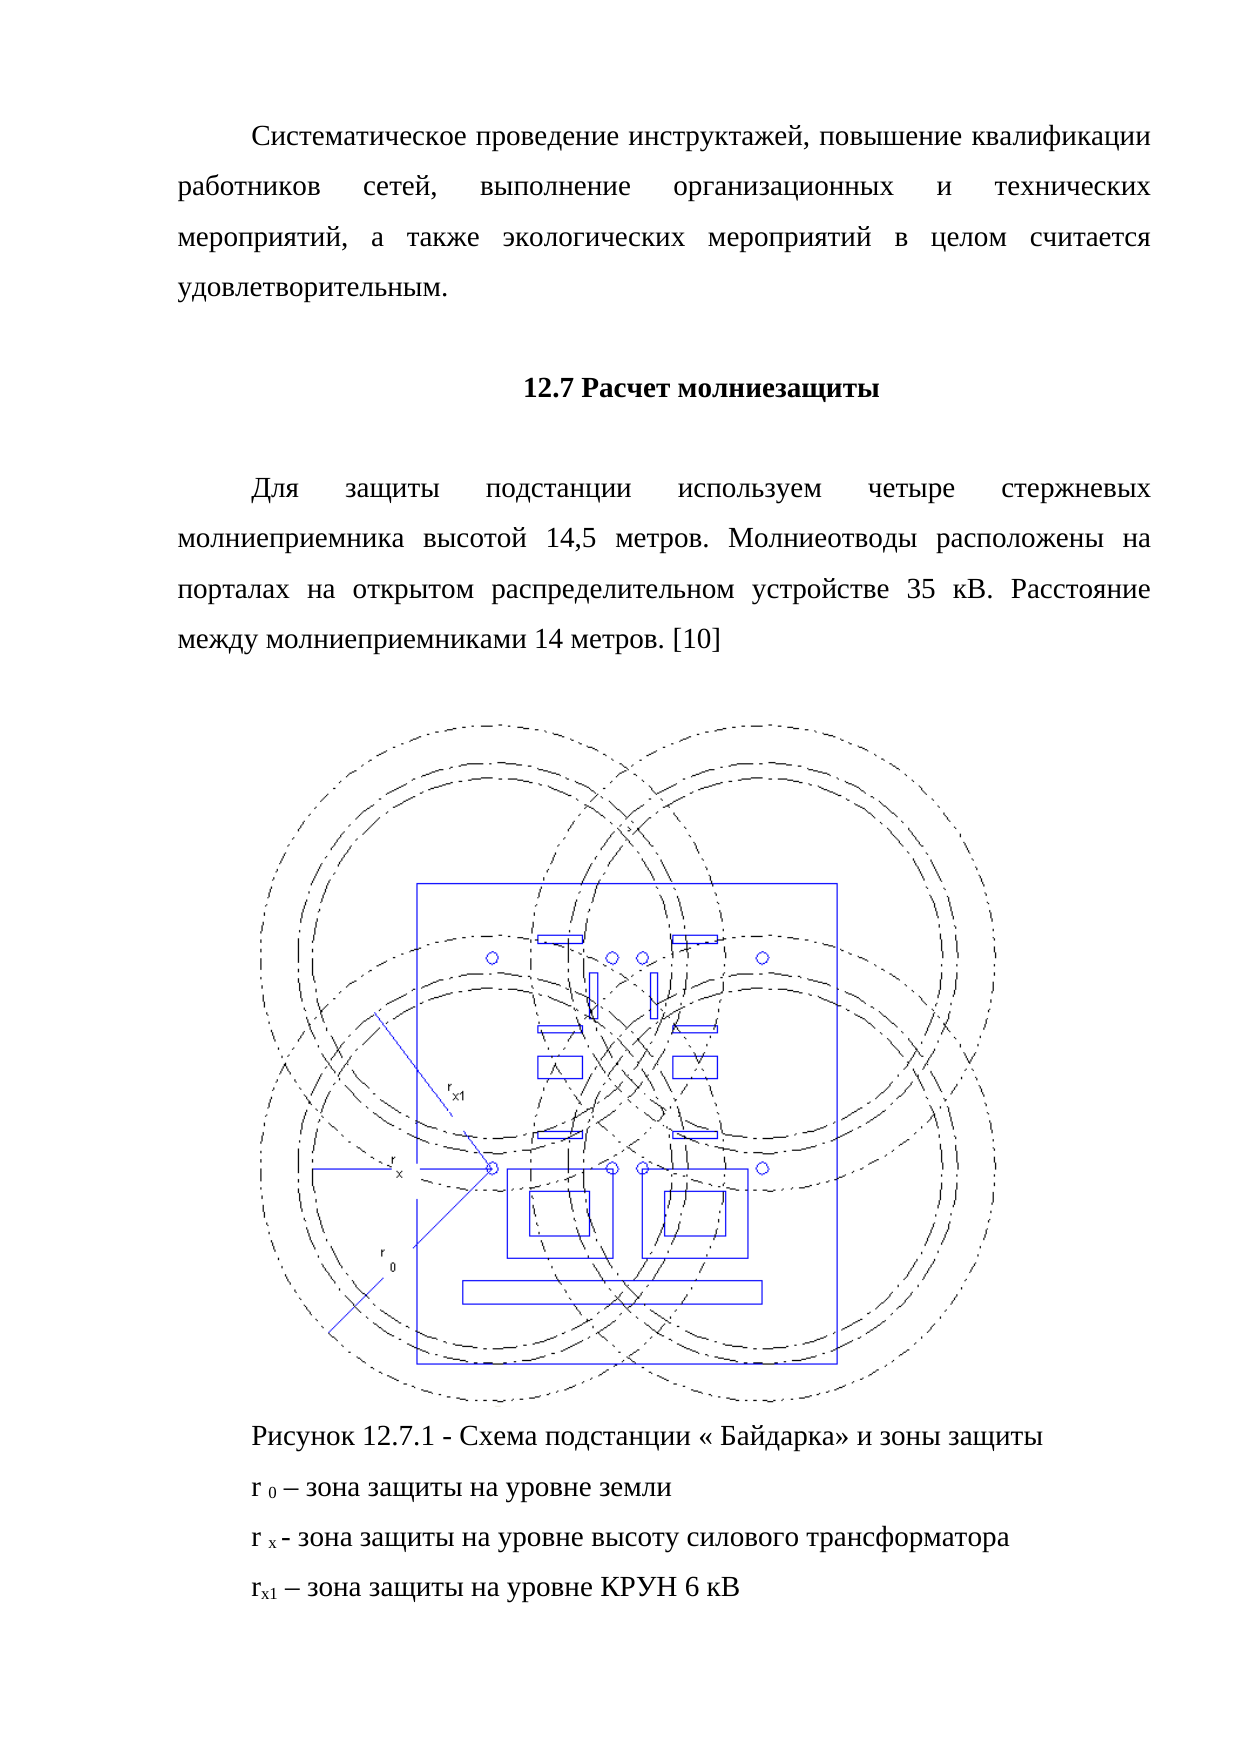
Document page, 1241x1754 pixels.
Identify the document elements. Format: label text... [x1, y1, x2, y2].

picture [251, 721, 1008, 1407]
text Систематическое проведение инструктажей, повышение квалификации работников сетей, выполнение организационных и технических мероприятий, а также экологических мероприятий в целом считается удовлетворительным. [177, 118, 1152, 303]
text r х - зона защиты на уровне высоту силового трансформатора [177, 1519, 1152, 1552]
text Для защиты подстанции используем четыре стержневых молниеприемника высотой . Молниеотводы расположены на порталах на открытом распределительном устройстве 35 кВ. Расстояние между молниеприемниками . [10] [177, 470, 1152, 655]
text Рисунок 12.7.1 - Схема подстанции « Байдарка» и зоны защиты [177, 1418, 1152, 1452]
text r 0 – зона защиты на уровне земли [177, 1469, 1152, 1502]
text rx1 – зона защиты на уровне КРУН 6 кВ [177, 1569, 1152, 1603]
text 12.7 Расчет молниезащиты [177, 370, 1152, 403]
